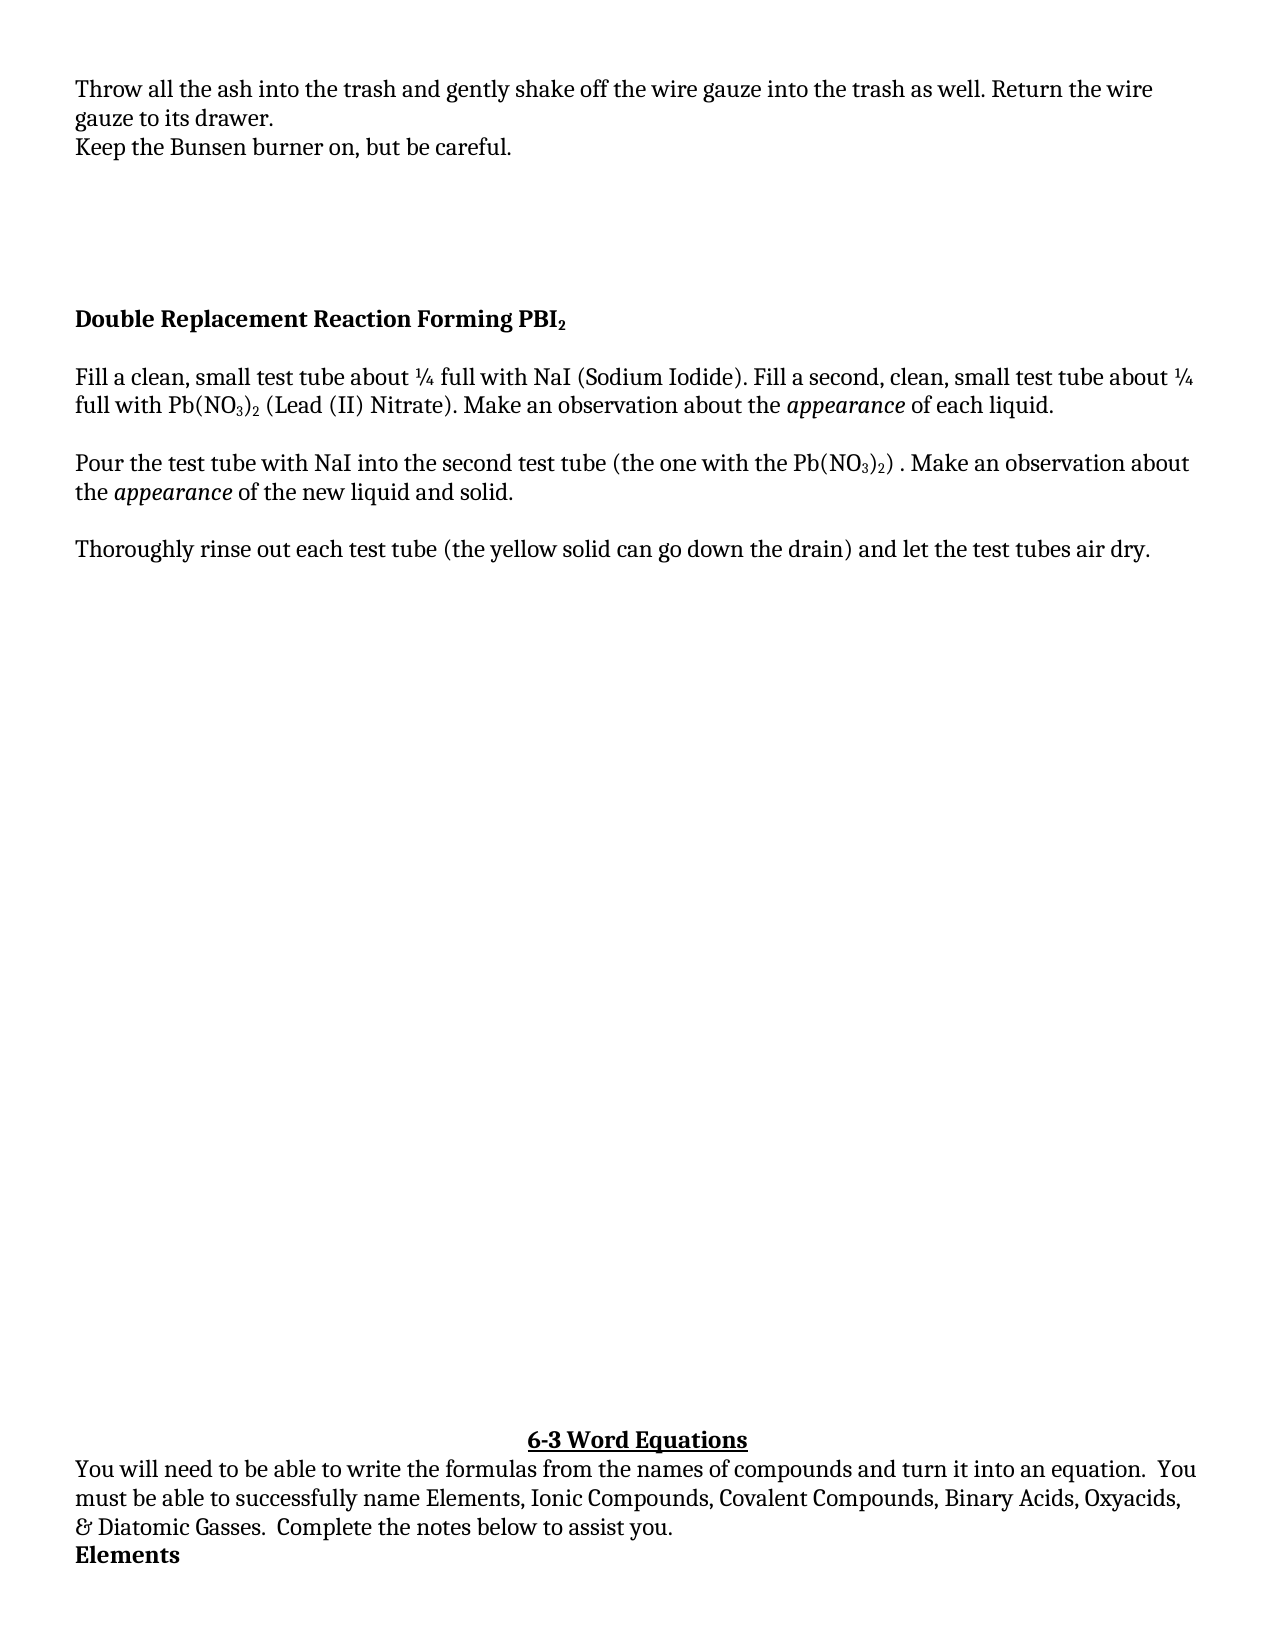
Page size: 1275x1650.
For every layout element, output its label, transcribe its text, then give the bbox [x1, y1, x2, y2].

text Elements [75, 1541, 1200, 1570]
text Double Replacement Reaction Forming PBI2 Fill a clean, small test tube about ¼ full with NaI (Sodium Iodide). Fill a second, clean, small test tube about ¼ full with Pb(NO3)2 (Lead (II) Nitrate). Make an observation about the appearance of each liquid. Pour the test tube with NaI into the second test tube (the one with the Pb(NO3)2) . Make an observation about the appearance of the new liquid and solid. Thoroughly rinse out each test tube (the yellow solid can go down the drain) and let the test tubes air dry. [75, 305, 1200, 564]
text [75, 75, 1200, 190]
text 6-3 Word Equations [75, 1426, 1200, 1455]
text You will need to be able to write the formulas from the names of compounds and turn it into an equation. You must be able to successfully name Elements, Ionic Compounds, Covalent Compounds, Binary Acids, Oxyacids, & Diatomic Gasses. Complete the notes below to assist you. [75, 1455, 1200, 1541]
